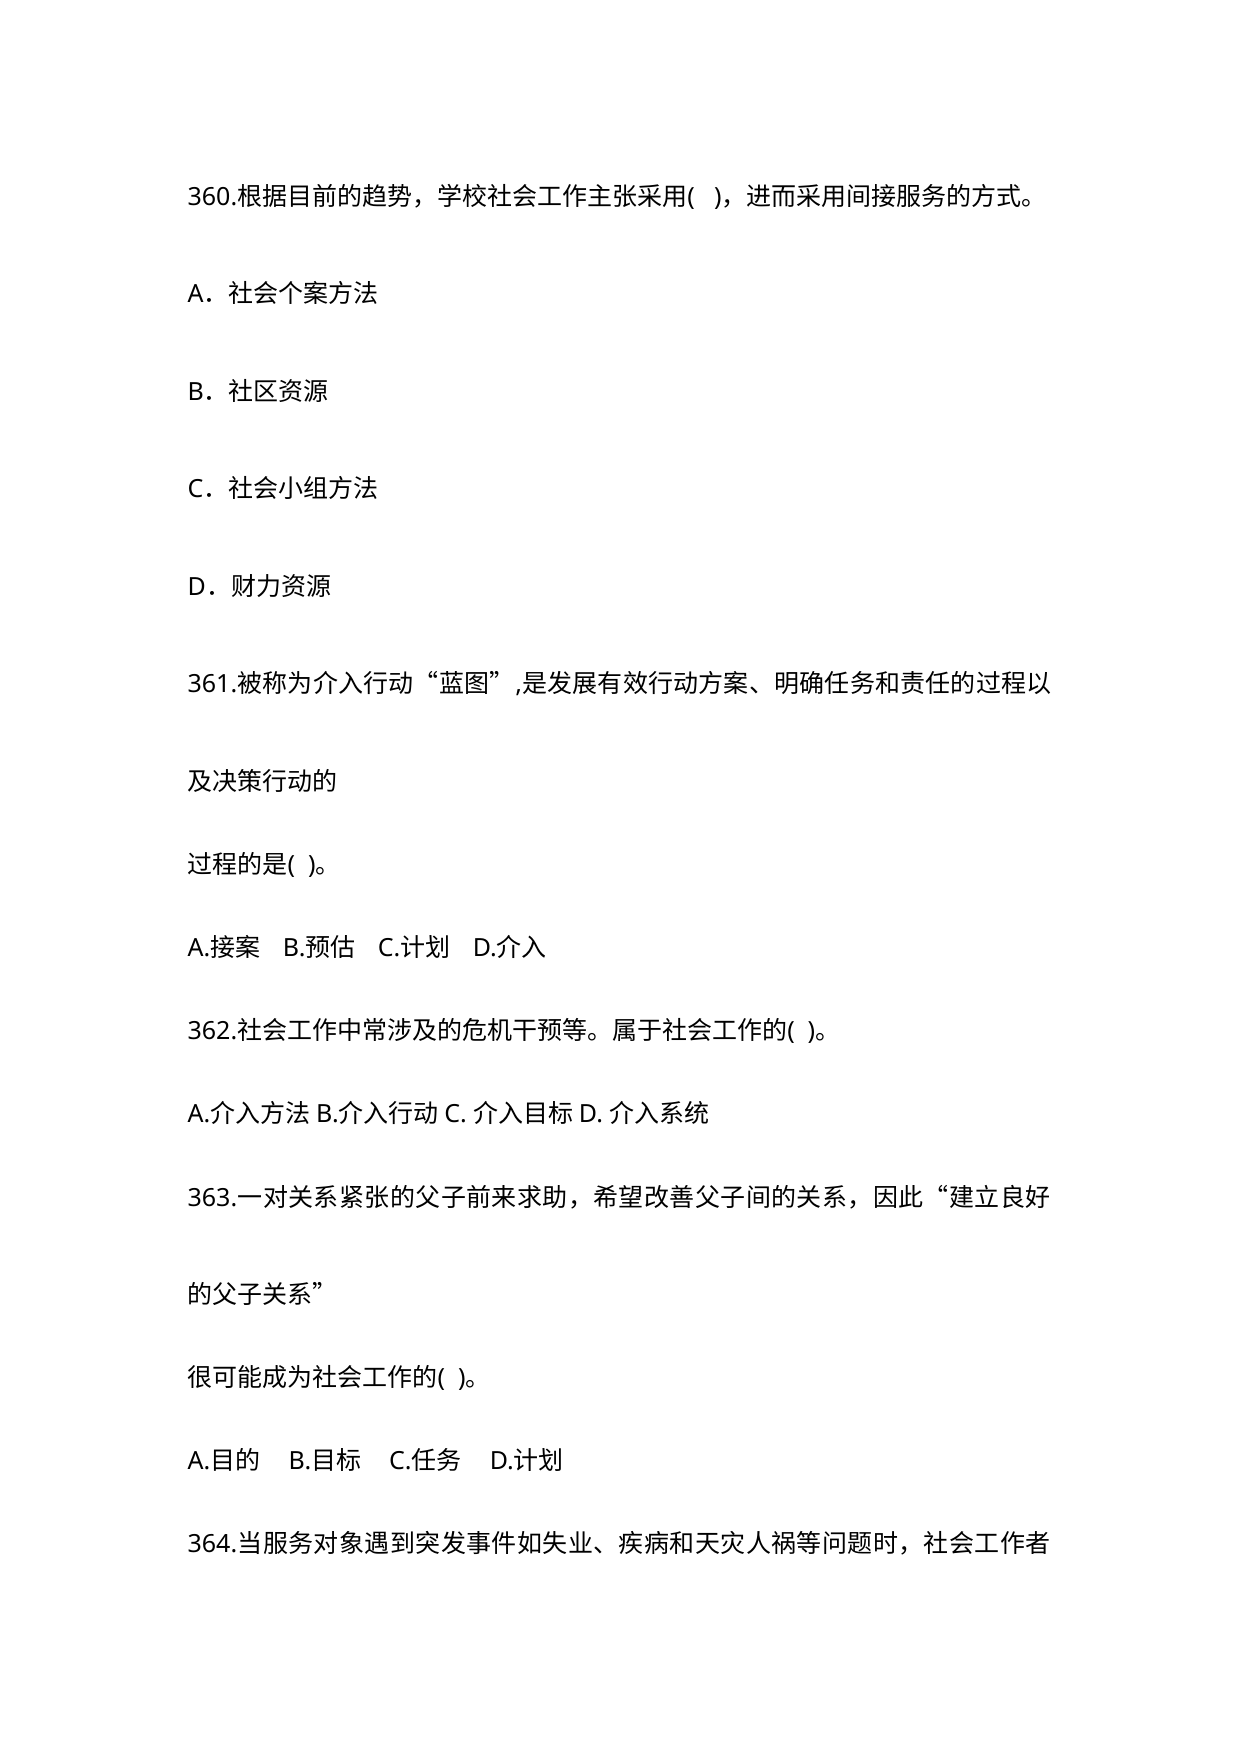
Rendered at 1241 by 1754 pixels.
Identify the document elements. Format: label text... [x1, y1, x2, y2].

list 很可能成为社会工作的( )。 [187, 1343, 1053, 1408]
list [187, 162, 1053, 812]
list 过程的是( )。 [187, 830, 1053, 895]
list 362.社会工作中常涉及的危机干预等。属于社会工作的( )。 [187, 996, 1053, 1061]
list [187, 1509, 1053, 1574]
list A.接案 B.预估 C.计划 D.介入 [187, 913, 1053, 978]
list A.目的 B.目标 C.任务 D.计划 [187, 1426, 1053, 1491]
list 363.一对关系紧张的父子前来求助，希望改善父子间的关系，因此“建立良好的父子关系” [187, 1163, 1053, 1325]
list A.介入方法 B.介入行动 C. 介入目标 D. 介入系统 [187, 1079, 1053, 1144]
